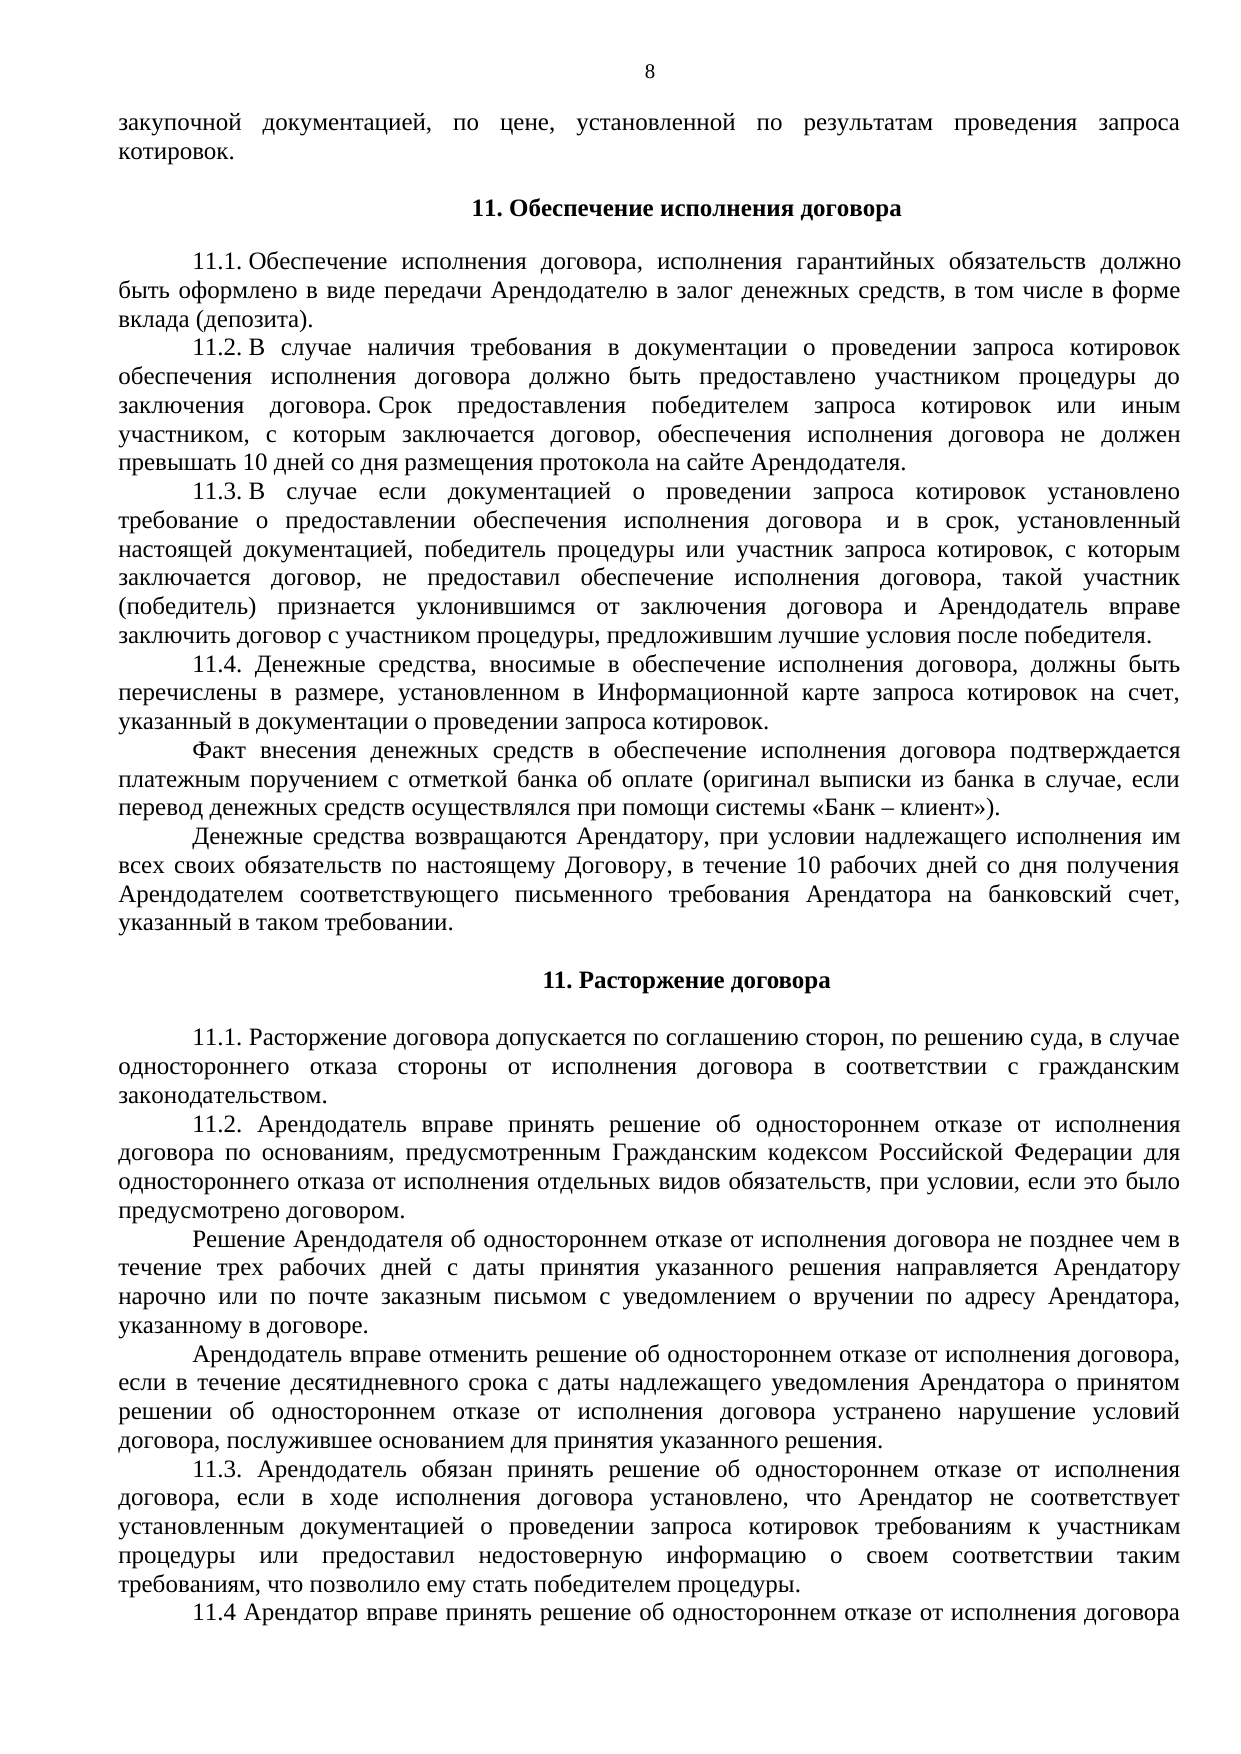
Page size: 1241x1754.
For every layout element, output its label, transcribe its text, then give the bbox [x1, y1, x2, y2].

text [118, 107, 1181, 165]
text 11.3. В случае если документацией о проведении запроса котировок установлено требование о предоставлении обеспечения исполнения договора и в срок, установленный настоящей документацией, победитель процедуры или участник запроса котировок, с которым заключается договор, не предоставил обеспечение исполнения договора, такой участник (победитель) признается уклонившимся от заключения договора и Арендодатель вправе заключить договор с участником процедуры, предложившим лучшие условия после победителя. [118, 476, 1181, 649]
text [118, 1597, 1181, 1626]
text 11.1. Расторжение договора допускается по соглашению сторон, по решению суда, в случае одностороннего отказа стороны от исполнения договора в соответствии с гражданским законодательством. [118, 1022, 1181, 1109]
text 11. Обеспечение исполнения договора [118, 193, 1181, 222]
text 11.4. Денежные средства, вносимые в обеспечение исполнения договора, должны быть перечислены в размере, установленном в Информационной карте запроса котировок на счет, указанный в документации о проведении запроса котировок. [118, 649, 1181, 735]
text Арендодатель вправе отменить решение об одностороннем отказе от исполнения договора, если в течение десятидневного срока с даты надлежащего уведомления Арендатора о принятом решении об одностороннем отказе от исполнения договора устранено нарушение условий договора, послужившее основанием для принятия указанного решения. [118, 1339, 1181, 1454]
text 11. Расторжение договора [118, 965, 1181, 994]
text 11.2. В случае наличия требования в документации о проведении запроса котировок обеспечения исполнения договора должно быть предоставлено участником процедуры до заключения договора. Срок предоставления победителем запроса котировок или иным участником, с которым заключается договор, обеспечения исполнения договора не должен превышать 10 дней со дня размещения протокола на сайте Арендодателя. [118, 332, 1181, 476]
text 11.3. Арендодатель обязан принять решение об одностороннем отказе от исполнения договора, если в ходе исполнения договора установлено, что Арендатор не соответствует установленным документацией о проведении запроса котировок требованиям к участникам процедуры или предоставил недостоверную информацию о своем соответствии таким требованиям, что позволило ему стать победителем процедуры. [118, 1454, 1181, 1597]
text 11.1. Обеспечение исполнения договора, исполнения гарантийных обязательств должно быть оформлено в виде передачи Арендодателю в залог денежных средств, в том числе в форме вклада (депозита). [118, 246, 1181, 332]
text Денежные средства возвращаются Арендатору, при условии надлежащего исполнения им всех своих обязательств по настоящему Договору, в течение 10 рабочих дней со дня получения Арендодателем соответствующего письменного требования Арендатора на банковский счет, указанный в таком требовании. [118, 821, 1181, 936]
text Решение Арендодателя об одностороннем отказе от исполнения договора не позднее чем в течение трех рабочих дней с даты принятия указанного решения направляется Арендатору нарочно или по почте заказным письмом с уведомлением о вручении по адресу Арендатора, указанному в договоре. [118, 1224, 1181, 1339]
text Факт внесения денежных средств в обеспечение исполнения договора подтверждается платежным поручением с отметкой банка об оплате (оригинал выписки из банка в случае, если перевод денежных средств осуществлялся при помощи системы «Банк – клиент»). [118, 735, 1181, 821]
text 11.2. Арендодатель вправе принять решение об одностороннем отказе от исполнения договора по основаниям, предусмотренным Гражданским кодексом Российской Федерации для одностороннего отказа от исполнения отдельных видов обязательств, при условии, если это было предусмотрено договором. [118, 1109, 1181, 1224]
